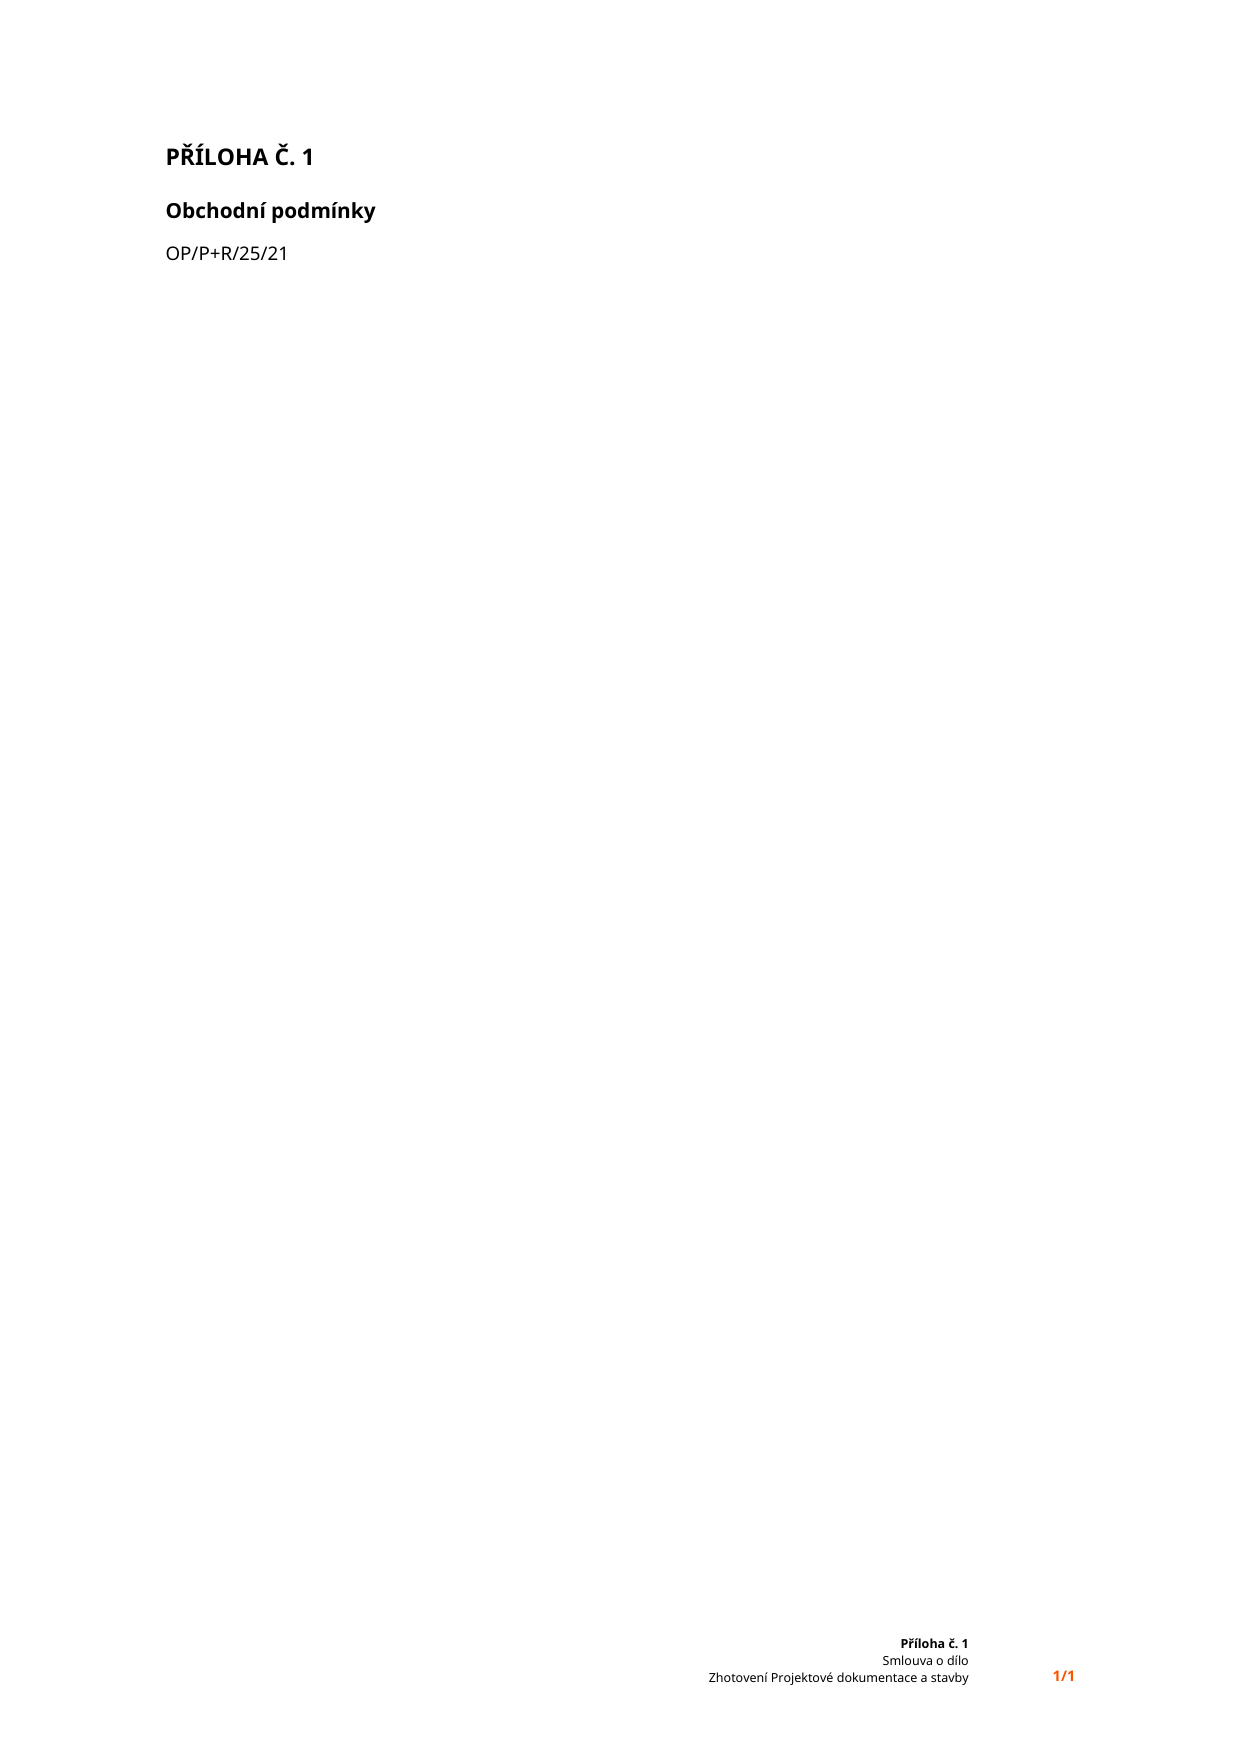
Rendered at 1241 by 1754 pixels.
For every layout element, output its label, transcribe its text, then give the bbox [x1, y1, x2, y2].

text Příloha č. 1 [165, 141, 1075, 173]
text Obchodní podmínky [165, 197, 1075, 225]
text OP/P+R/25/21 [165, 240, 1075, 266]
